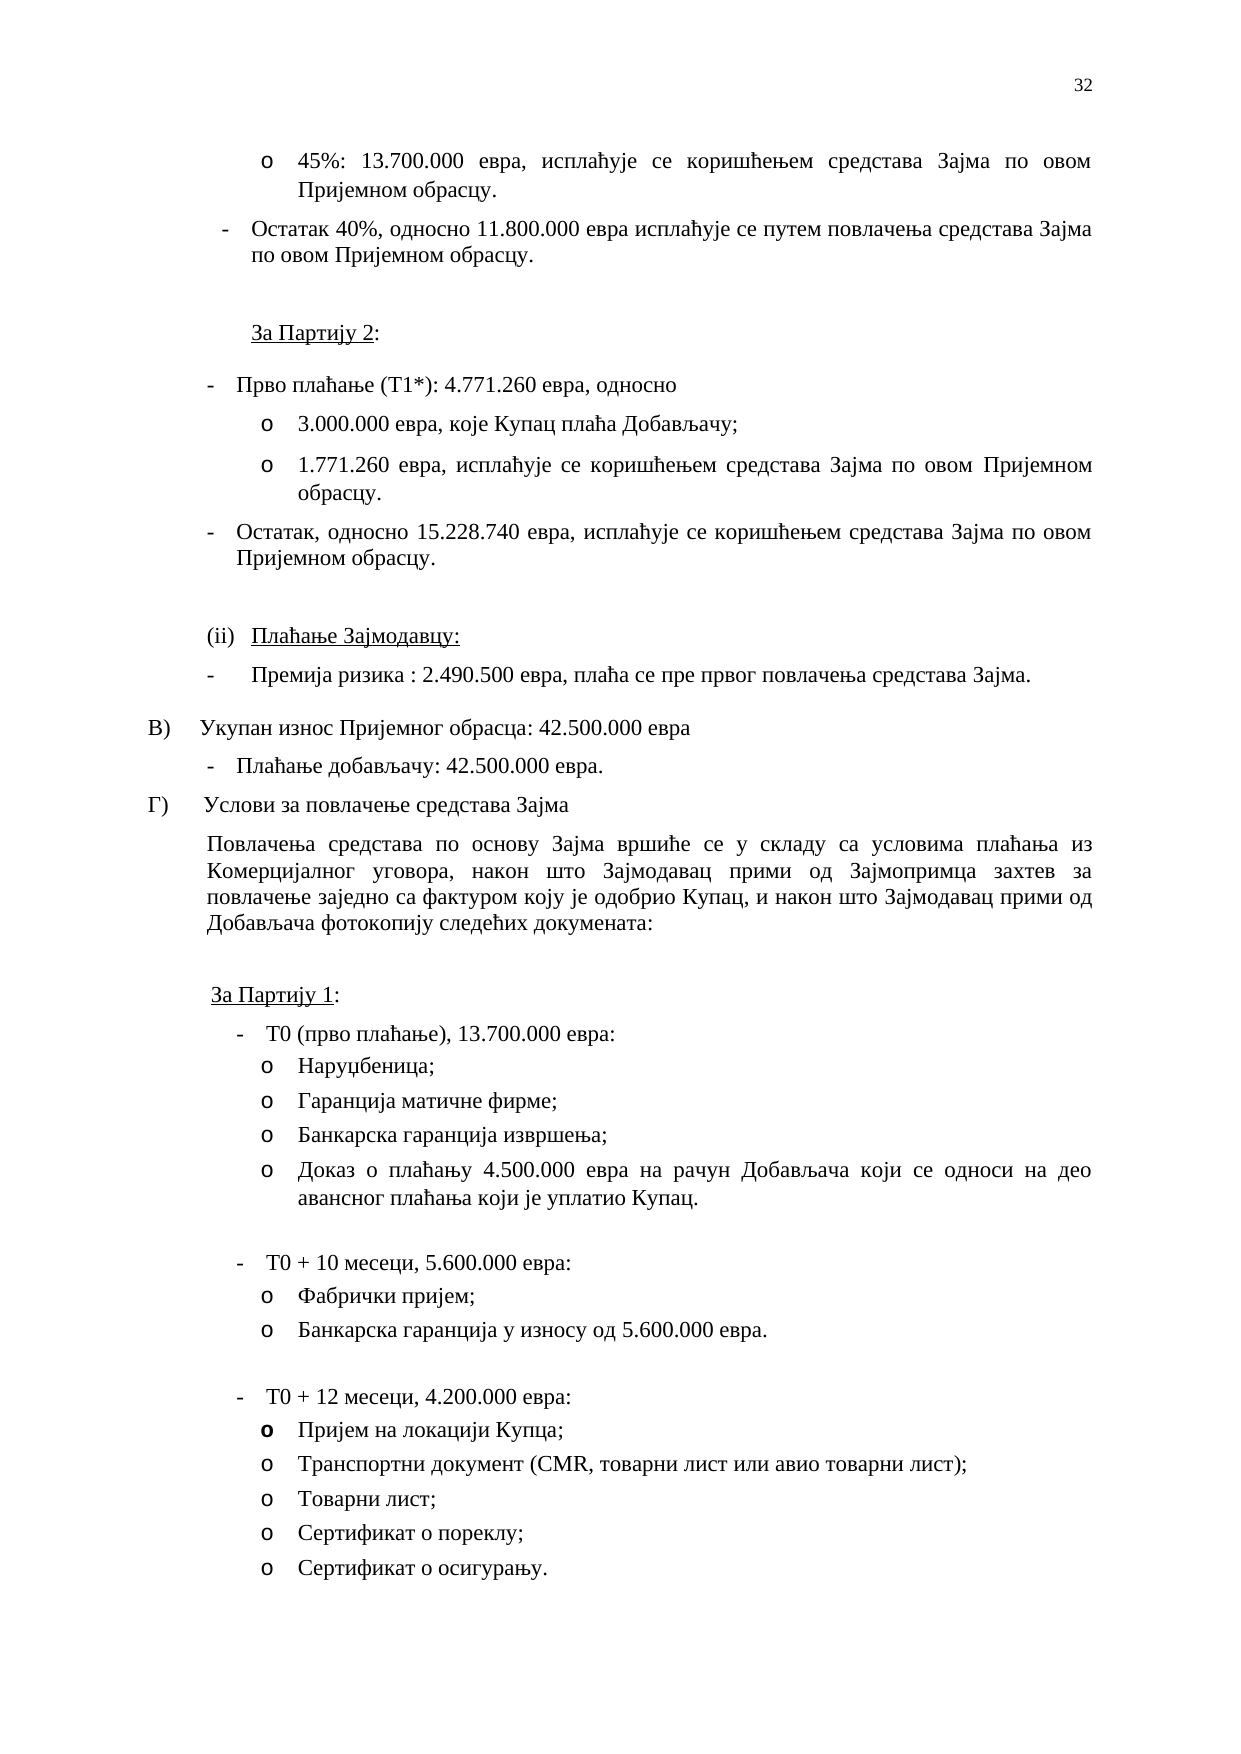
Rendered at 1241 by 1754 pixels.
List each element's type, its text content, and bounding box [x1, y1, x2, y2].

list T0 (прво плаћање), 13.700.000 евра: [236, 1020, 1093, 1046]
text Г) Услови за повлачење средстава Зајма [148, 791, 1093, 818]
list 1.771.260 евра, исплаћује се коришћењем средстава Зајма по овом Пријемном обрасцу. [260, 451, 1093, 506]
list Гаранција матичне фирме; [260, 1087, 1093, 1115]
text В) Укупан износ Пријемног обрасца: 42.500.000 евра [148, 714, 1093, 740]
text Повлачења средстава по основу Зајма вршиће се у складу са условима плаћања из Комерцијалног уговора, након што Зајмодавац прими од Зајмопримца захтев за повлачење заједно са фактуром коју је одобрио Купац, и након што Зајмодавац прими од Добављача фотокопију следећих докумената: [207, 830, 1093, 936]
list Сертификат о осигурању. [260, 1554, 1093, 1582]
list Премија ризика : 2.490.500 евра, плаћа се пре првог повлачења средстава Зајма. [207, 661, 1093, 687]
list T0 + 10 месеци, 5.600.000 евра: [236, 1249, 1093, 1276]
list 3.000.000 евра, које Купац плаћа Добављачу; [260, 410, 1093, 438]
list Банкарска гаранција извршења; [260, 1121, 1093, 1149]
list Остатак, односно 15.228.740 евра, исплаћује се коришћењем средстава Зајма по овом Пријемном обрасцу. [207, 518, 1093, 571]
list Прво плаћање (T1*): 4.771.260 евра, односно [207, 371, 1093, 398]
list Сертификат о пореклу; [260, 1519, 1093, 1548]
list Остатак 40%, односно 11.800.000 евра исплаћује се путем повлачења средстава Зајма по овом Пријемном обрасцу. [221, 215, 1093, 267]
list Товарни лист; [260, 1485, 1093, 1513]
text За Партију 1: [148, 981, 1093, 1007]
list Пријем на локацији Купца; [260, 1416, 1093, 1444]
list Плаћање Зајмодавцу: [207, 622, 1093, 648]
list За Партију 2: [251, 319, 1093, 345]
list 45%: 13.700.000 евра, исплаћује се коришћењем средстава Зајма по овом Пријемном обрасцу. [260, 148, 1093, 202]
list T0 + 12 месеци, 4.200.000 евра: [236, 1383, 1093, 1410]
list Плаћање добављачу: 42.500.000 евра. [207, 753, 1093, 779]
list Наруџбеница; [260, 1052, 1093, 1081]
list Банкарска гаранција у износу од 5.600.000 евра. [260, 1316, 1093, 1344]
list Фабрички пријем; [260, 1282, 1093, 1310]
list Транспортни документ (CMR, товарни лист или авио товарни лист); [260, 1450, 1093, 1479]
list Доказ о плаћању 4.500.000 евра на рачун Добављача који се односи на део авансног плаћања који је уплатио Купац. [260, 1156, 1093, 1210]
